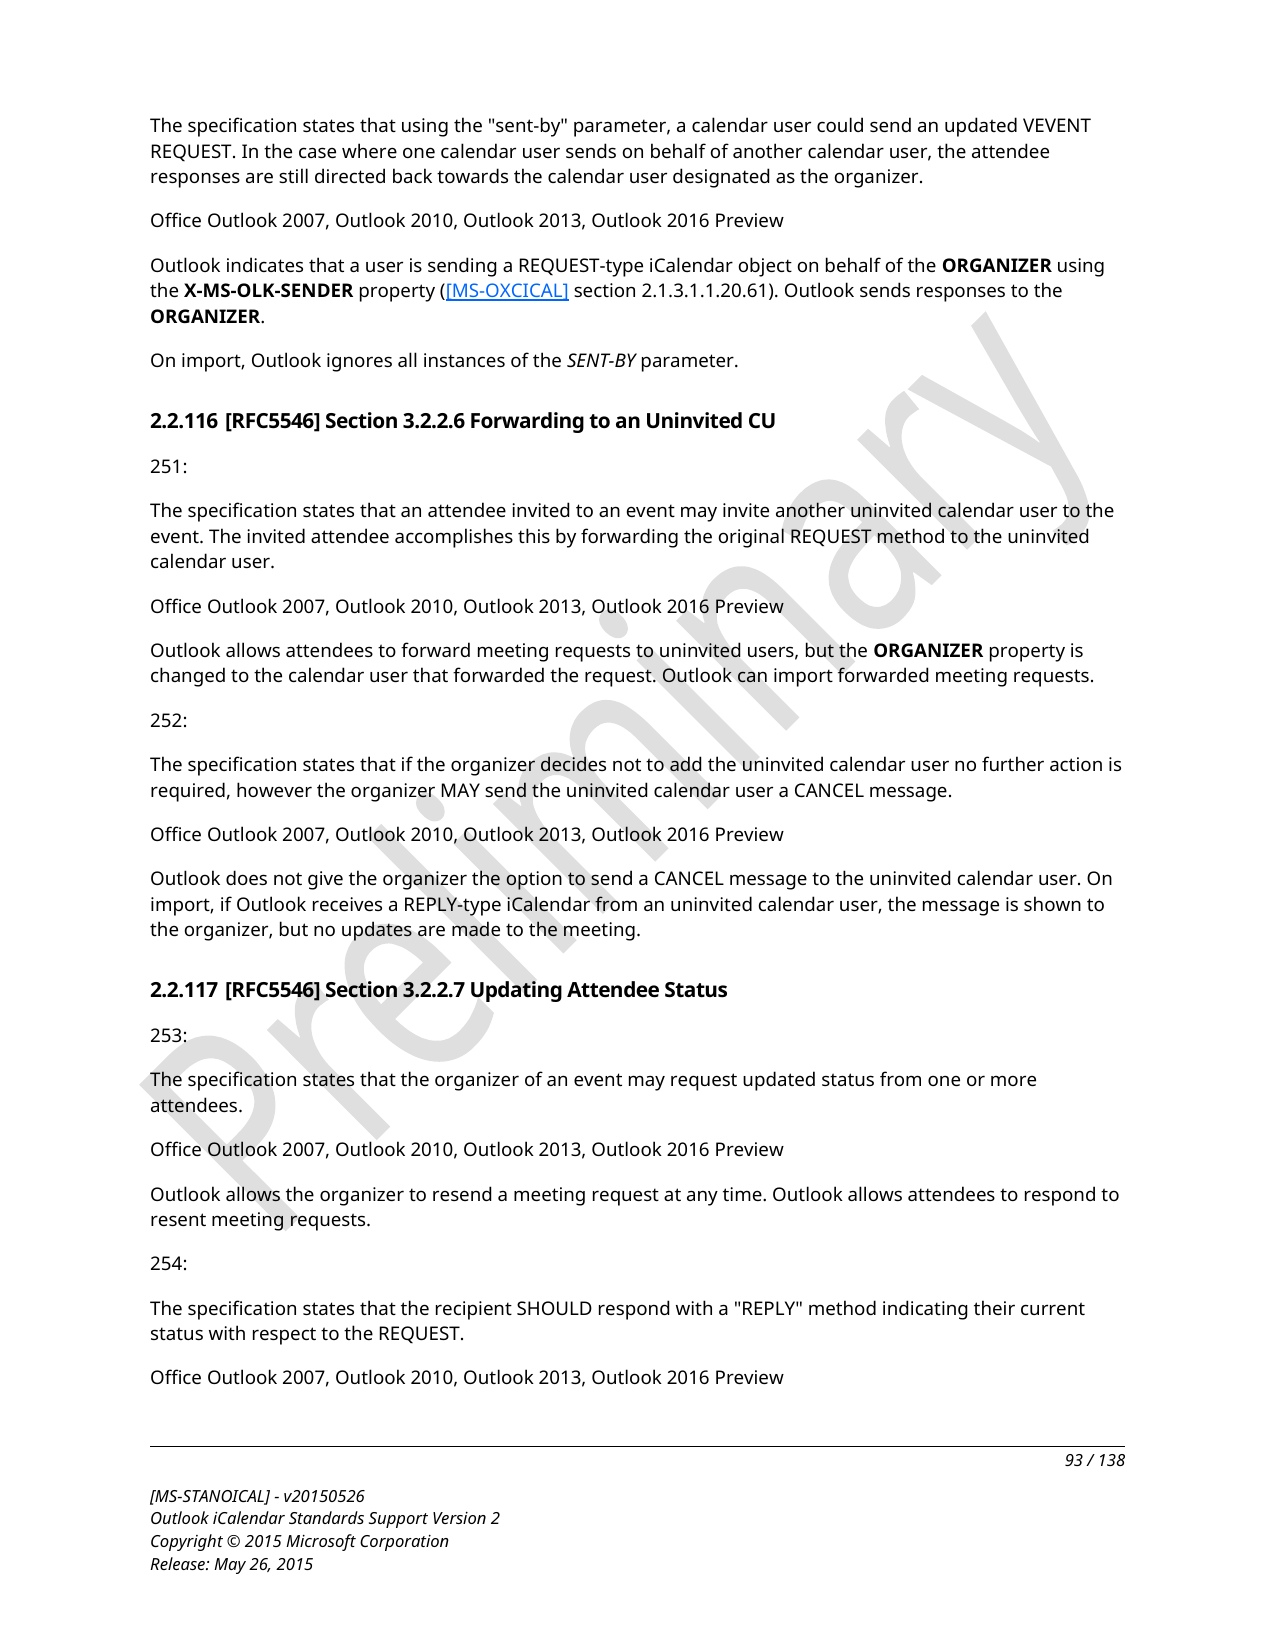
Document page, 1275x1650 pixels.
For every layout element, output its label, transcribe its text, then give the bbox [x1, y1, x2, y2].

text The specification states that the recipient SHOULD respond with a "REPLY" method indicating their current status with respect to the REQUEST. [150, 1295, 1125, 1346]
text V0253: [150, 1022, 1125, 1048]
text Office Outlook 2007, Outlook 2010, Outlook 2013, Outlook 2016 Preview [150, 593, 1125, 618]
text Office Outlook 2007, Outlook 2010, Outlook 2013, Outlook 2016 Preview [150, 208, 1125, 233]
text The specification states that using the "sent-by" parameter, a calendar user could send an updated VEVENT REQUEST. In the case where one calendar user sends on behalf of another calendar user, the attendee responses are still directed back towards the calendar user designated as the organizer. [150, 112, 1125, 189]
text Outlook indicates that a user is sending a REQUEST-type iCalendar object on behalf of the ORGANIZER using the X-MS-OLK-SENDER property ([MS-OXCICAL] section 2.1.3.1.1.20.61). Outlook sends responses to the ORGANIZER. [150, 252, 1125, 329]
text Outlook allows attendees to forward meeting requests to uninvited users, but the ORGANIZER property is changed to the calendar user that forwarded the request. Outlook can import forwarded meeting requests. [150, 637, 1125, 688]
text On import, Outlook ignores all instances of the SENT-BY parameter. [150, 347, 1125, 373]
text Office Outlook 2007, Outlook 2010, Outlook 2013, Outlook 2016 Preview [150, 1137, 1125, 1162]
text The specification states that the organizer of an event may request updated status from one or more attendees. [150, 1067, 1125, 1118]
subtitle [RFC5546] Section 3.2.2.7 Updating Attendee Status [150, 975, 1125, 1004]
text Outlook does not give the organizer the option to send a CANCEL message to the uninvited calendar user. On import, if Outlook receives a REPLY-type iCalendar from an uninvited calendar user, the message is shown to the organizer, but no updates are made to the meeting. [150, 865, 1125, 942]
text V0254: [150, 1251, 1125, 1276]
text The specification states that an attendee invited to an event may invite another uninvited calendar user to the event. The invited attendee accomplishes this by forwarding the original REQUEST method to the uninvited calendar user. [150, 498, 1125, 574]
text Outlook allows the organizer to resend a meeting request at any time. Outlook allows attendees to respond to resent meeting requests. [150, 1181, 1125, 1232]
text V0251: [150, 453, 1125, 479]
text The specification states that if the organizer decides not to add the uninvited calendar user no further action is required, however the organizer MAY send the uninvited calendar user a CANCEL message. [150, 751, 1125, 802]
text V0252: [150, 707, 1125, 733]
subtitle [RFC5546] Section 3.2.2.6 Forwarding to an Uninvited CU [150, 406, 1125, 435]
text Office Outlook 2007, Outlook 2010, Outlook 2013, Outlook 2016 Preview [150, 821, 1125, 847]
text Office Outlook 2007, Outlook 2010, Outlook 2013, Outlook 2016 Preview [150, 1365, 1125, 1390]
